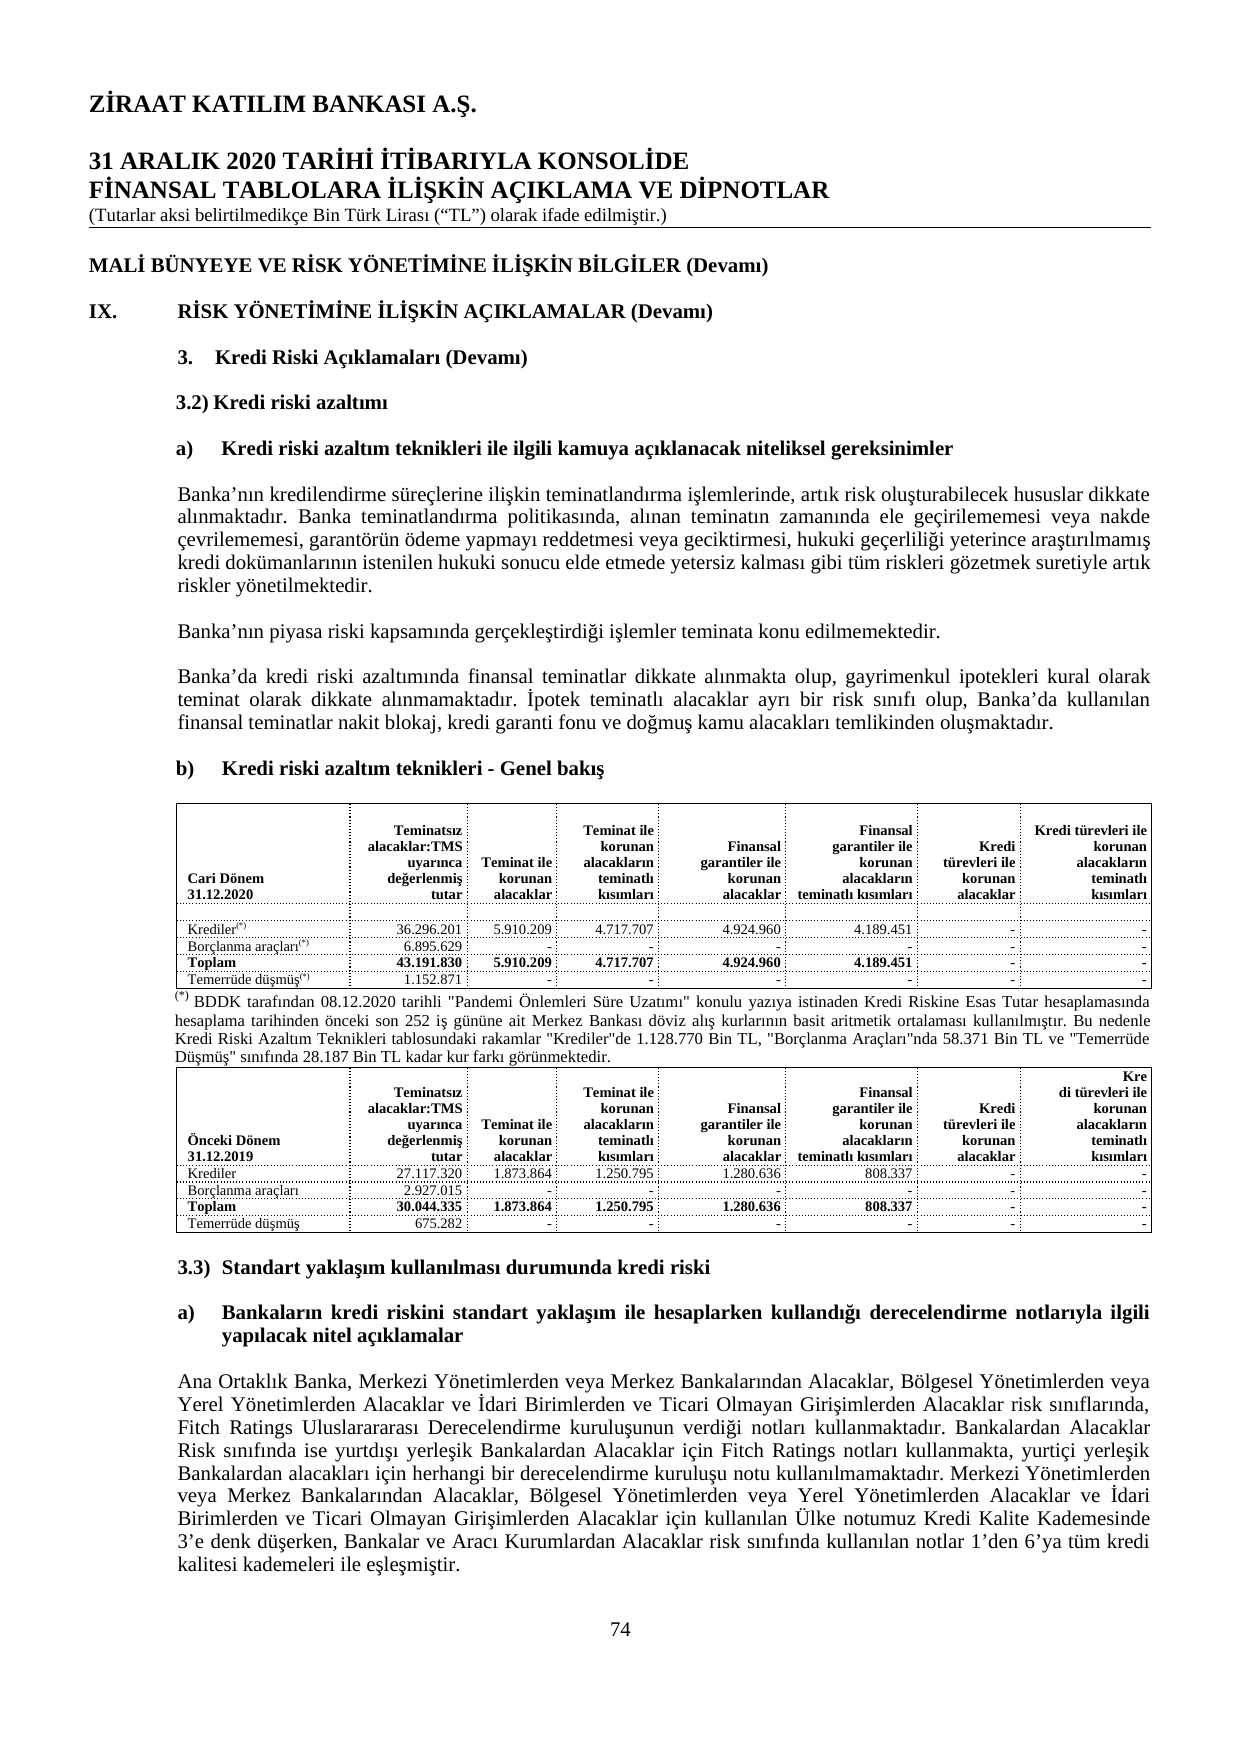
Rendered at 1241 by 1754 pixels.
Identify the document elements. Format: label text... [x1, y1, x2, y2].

text a) Bankaların kredi riskini standart yaklaşım ile hesaplarken kullandığı derecelendirme notlarıyla ilgili yapılacak nitel açıklamalar [177, 1301, 1152, 1347]
text Banka’da kredi riski azaltımında finansal teminatlar dikkate alınmakta olup, gayrimenkul ipotekleri kural olarak teminat olarak dikkate alınmamaktadır. İpotek teminatlı alacaklar ayrı bir risk sınıfı olup, Banka’da kullanılan finansal teminatlar nakit blokaj, kredi garanti fonu ve doğmuş kamu alacakları temlikinden oluşmaktadır. [177, 666, 1152, 734]
text (*) BDDK tarafından 08.12.2020 tarihli "Pandemi Önlemleri Süre Uzatımı" konulu yazıya istinaden Kredi Riskine Esas Tutar hesaplamasında hesaplama tarihinden önceki son 252 iş gününe ait Merkez Bankası döviz alış kurlarının basit aritmetik ortalaması kullanılmıştır. Bu nedenle Kredi Riski Azaltım Teknikleri tablosundaki rakamlar "Krediler"de 1.128.770 Bin TL, "Borçlanma Araçları"nda 58.371 Bin TL ve "Temerrüde Düşmüş" sınıfında 28.187 Bin TL kadar kur farkı görünmektedir. [174, 989, 1152, 1066]
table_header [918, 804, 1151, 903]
text IX. RİSK YÖNETİMİNE İLİŞKİN AÇIKLAMALAR (Devamı) [89, 300, 1152, 323]
text b) Kredi riski azaltım teknikleri - Genel bakış [176, 757, 1152, 780]
text MALİ BÜNYEYE VE RİSK YÖNETİMİNE İLİŞKİN BİLGİLER (Devamı) [89, 255, 1152, 277]
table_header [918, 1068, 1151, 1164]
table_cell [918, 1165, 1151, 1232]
list Kredi riski azaltım teknikleri ile ilgili kamuya açıklanacak niteliksel gereksinimler [176, 437, 1152, 460]
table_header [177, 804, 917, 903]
text Ana Ortaklık Banka, Merkezi Yönetimlerden veya Merkez Bankalarından Alacaklar, Bölgesel Yönetimlerden veya Yerel Yönetimlerden Alacaklar ve İdari Birimlerden ve Ticari Olmayan Girişimlerden Alacaklar risk sınıflarında, Fitch Ratings Uluslarararası Derecelendirme kuruluşunun verdiği notları kullanmaktadır. Bankalardan Alacaklar Risk sınıfında ise yurtdışı yerleşik Bankalardan Alacaklar için Fitch Ratings notları kullanmakta, yurtiçi yerleşik Bankalardan alacakları için herhangi bir derecelendirme kuruluşu notu kullanılmamaktadır. Merkezi Yönetimlerden veya Merkez Bankalarından Alacaklar, Bölgesel Yönetimlerden veya Yerel Yönetimlerden Alacaklar ve İdari Birimlerden ve Ticari Olmayan Girişimlerden Alacaklar için kullanılan Ülke notumuz Kredi Kalite Kademesinde 3’e denk düşerken, Bankalar ve Aracı Kurumlardan Alacaklar risk sınıfında kullanılan notlar 1’den 6’ya tüm kredi kalitesi kademeleri ile eşleşmiştir. [177, 1370, 1152, 1576]
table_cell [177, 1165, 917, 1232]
text 3.3) Standart yaklaşım kullanılması durumunda kredi riski [177, 1256, 1152, 1279]
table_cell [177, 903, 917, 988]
text Banka’nın piyasa riski kapsamında gerçekleştirdiği işlemler teminata konu edilmemektedir. [177, 620, 1152, 643]
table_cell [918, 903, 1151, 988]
list Kredi Riski Açıklamaları (Devamı) [177, 346, 1152, 369]
text Banka’nın kredilendirme süreçlerine ilişkin teminatlandırma işlemlerinde, artık risk oluşturabilecek hususlar dikkate alınmaktadır. Banka teminatlandırma politikasında, alınan teminatın zamanında ele geçirilememesi veya nakde çevrilememesi, garantörün ödeme yapmayı reddetmesi veya geciktirmesi, hukuki geçerliliği yeterince araştırılmamış kredi dokümanlarının istenilen hukuki sonucu elde etmede yetersiz kalması gibi tüm riskleri gözetmek suretiyle artık riskler yönetilmektedir. [177, 483, 1152, 597]
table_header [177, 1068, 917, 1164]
text 3.2) Kredi riski azaltımı [176, 392, 1152, 414]
